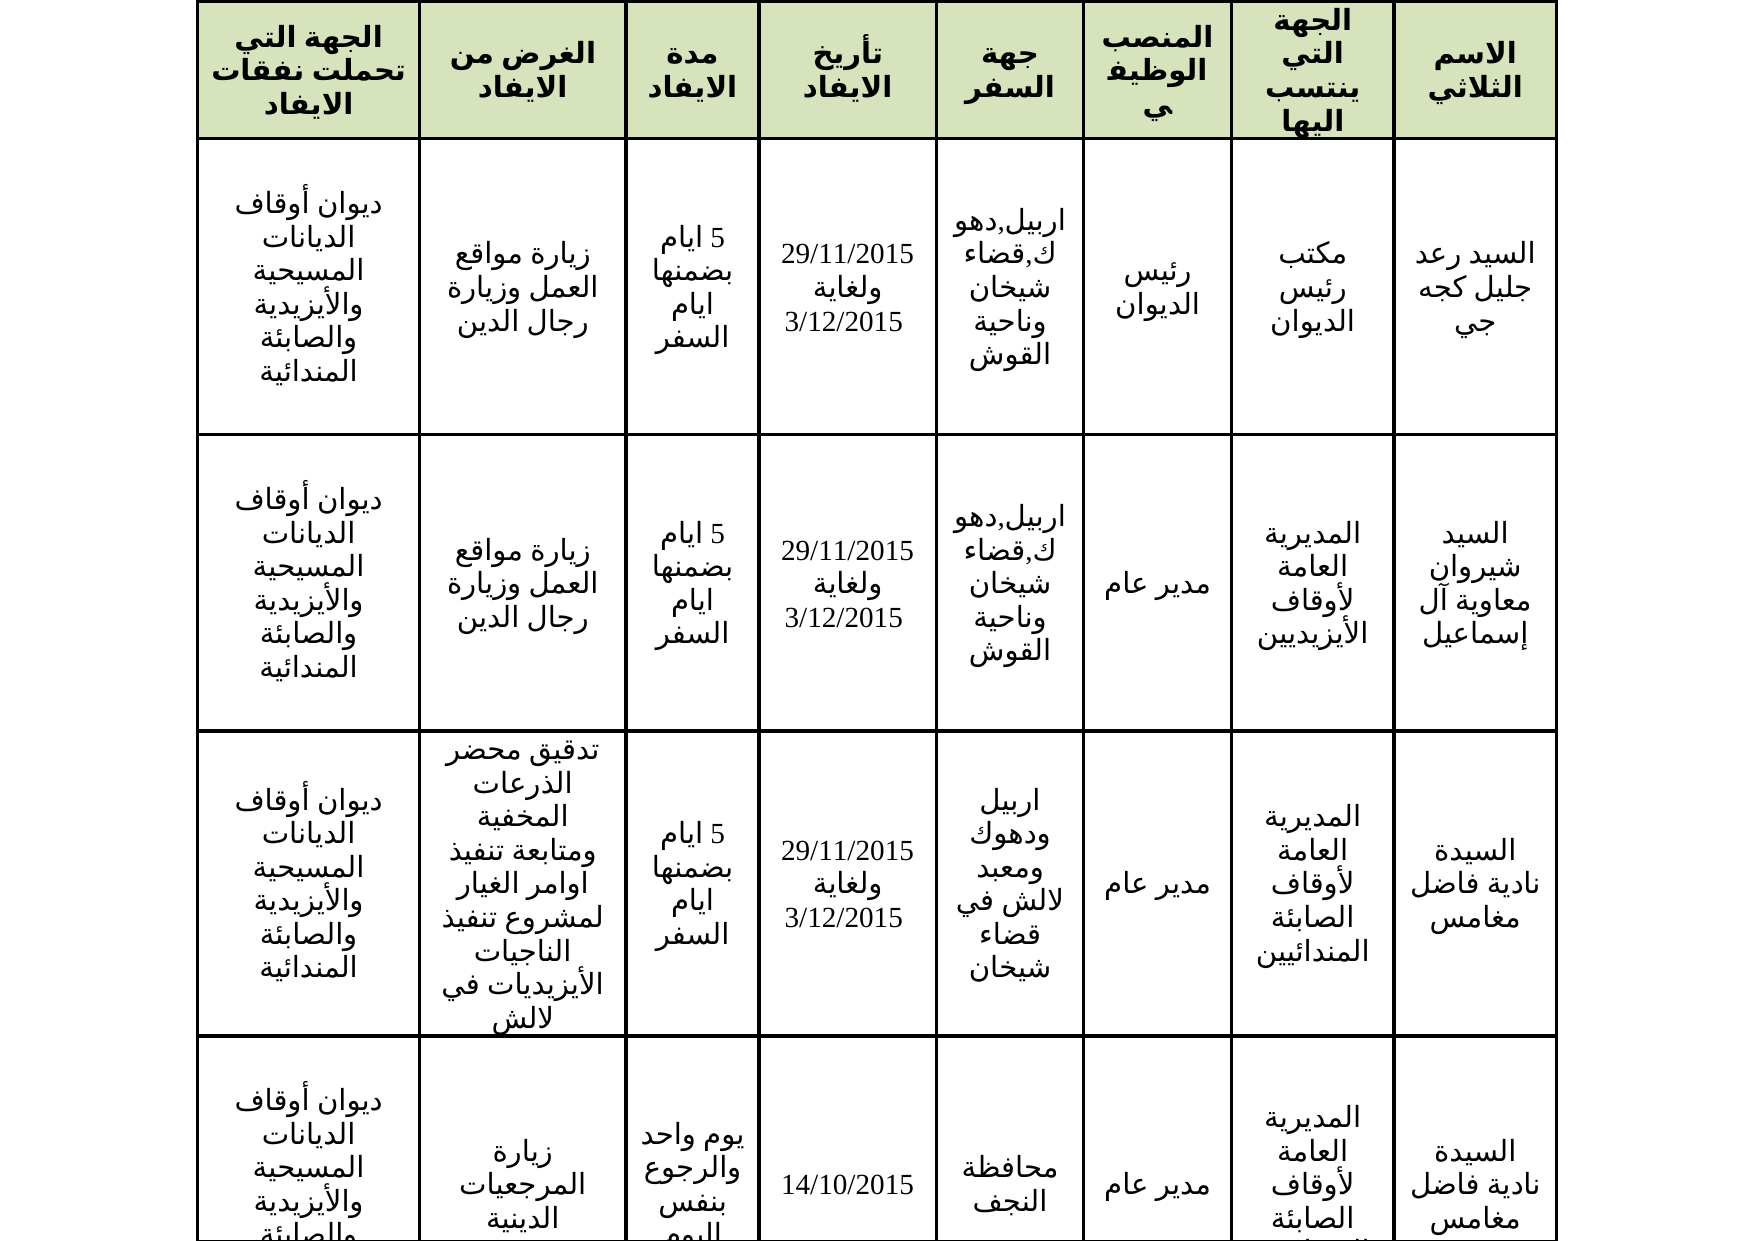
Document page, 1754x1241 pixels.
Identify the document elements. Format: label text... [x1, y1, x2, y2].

table_cell اربيل,دهوك,قضاء شيخان وناحية القوش [938, 436, 1082, 729]
table_cell المديرية العامة لأوقاف الصابئة المندائيين [1233, 1038, 1392, 1240]
table_cell 29/11/2015 ولغاية 3/12/2015 [761, 436, 935, 729]
table_cell المديرية العامة لأوقاف الأيزيديين [1233, 436, 1392, 729]
table_cell يوم واحد والرجوع بنفس اليوم [628, 1038, 757, 1240]
table_cell ديوان أوقاف الديانات المسيحية والأيزيدية والصابئة المندائية [199, 733, 418, 1034]
table_cell 5 ايام بضمنها ايام السفر [628, 140, 757, 433]
table_cell ديوان أوقاف الديانات المسيحية والأيزيدية والصابئة المندائية [199, 140, 418, 433]
table_cell مدير عام [1085, 436, 1230, 729]
table_cell المديرية العامة لأوقاف الصابئة المندائيين [1233, 733, 1392, 1034]
table_cell مدير عام [1085, 733, 1230, 1034]
table_cell السيد شيروان معاوية آل إسماعيل [1396, 436, 1555, 729]
table_cell السيدة نادية فاضل مغامس [1396, 733, 1555, 1034]
table_header الجهة التي تحملت نفقات الايفاد [199, 3, 418, 137]
table_header المنصب الوظيفي [1085, 3, 1230, 137]
table_header جهة السفر [938, 3, 1082, 137]
table_cell السيد رعد جليل كجه جي [1396, 140, 1555, 433]
table_cell رئيس الديوان [1085, 140, 1230, 433]
table_cell تدقيق محضر الذرعات المخفية ومتابعة تنفيذ اوامر الغيار لمشروع تنفيذ الناجيات الأيزيديات في لالش [421, 733, 624, 1034]
table_header الجهة التي ينتسب اليها [1233, 3, 1392, 137]
table_cell محافظة النجف [938, 1038, 1082, 1240]
table_header تأريخ الايفاد [761, 3, 935, 137]
table_cell 5 ايام بضمنها ايام السفر [628, 733, 757, 1034]
table_cell 5 ايام بضمنها ايام السفر [628, 436, 757, 729]
table_cell السيدة نادية فاضل مغامس [1396, 1038, 1555, 1240]
table_header الغرض من الايفاد [421, 3, 624, 137]
table_cell زيارة مواقع العمل وزيارة رجال الدين [421, 436, 624, 729]
table_cell مكتب رئيس الديوان [1233, 140, 1392, 433]
table_header الاسم الثلاثي [1396, 3, 1555, 137]
table_cell 29/11/2015 ولغاية 3/12/2015 [761, 733, 935, 1034]
table_cell زيارة مواقع العمل وزيارة رجال الدين [421, 140, 624, 433]
table_cell ديوان أوقاف الديانات المسيحية والأيزيدية والصابئة المندائية [199, 1038, 418, 1240]
table_cell مدير عام [1085, 1038, 1230, 1240]
table_cell ديوان أوقاف الديانات المسيحية والأيزيدية والصابئة المندائية [199, 436, 418, 729]
table_cell 29/11/2015 ولغاية 3/12/2015 [761, 140, 935, 433]
table_cell اربيل ودهوك ومعبد لالش في قضاء شيخان [938, 733, 1082, 1034]
table_cell 14/10/2015 [761, 1038, 935, 1240]
table_cell اربيل,دهوك,قضاء شيخان وناحية القوش [938, 140, 1082, 433]
table_cell زيارة المرجعيات الدينية [421, 1038, 624, 1240]
table_header مدة الايفاد [628, 3, 757, 137]
